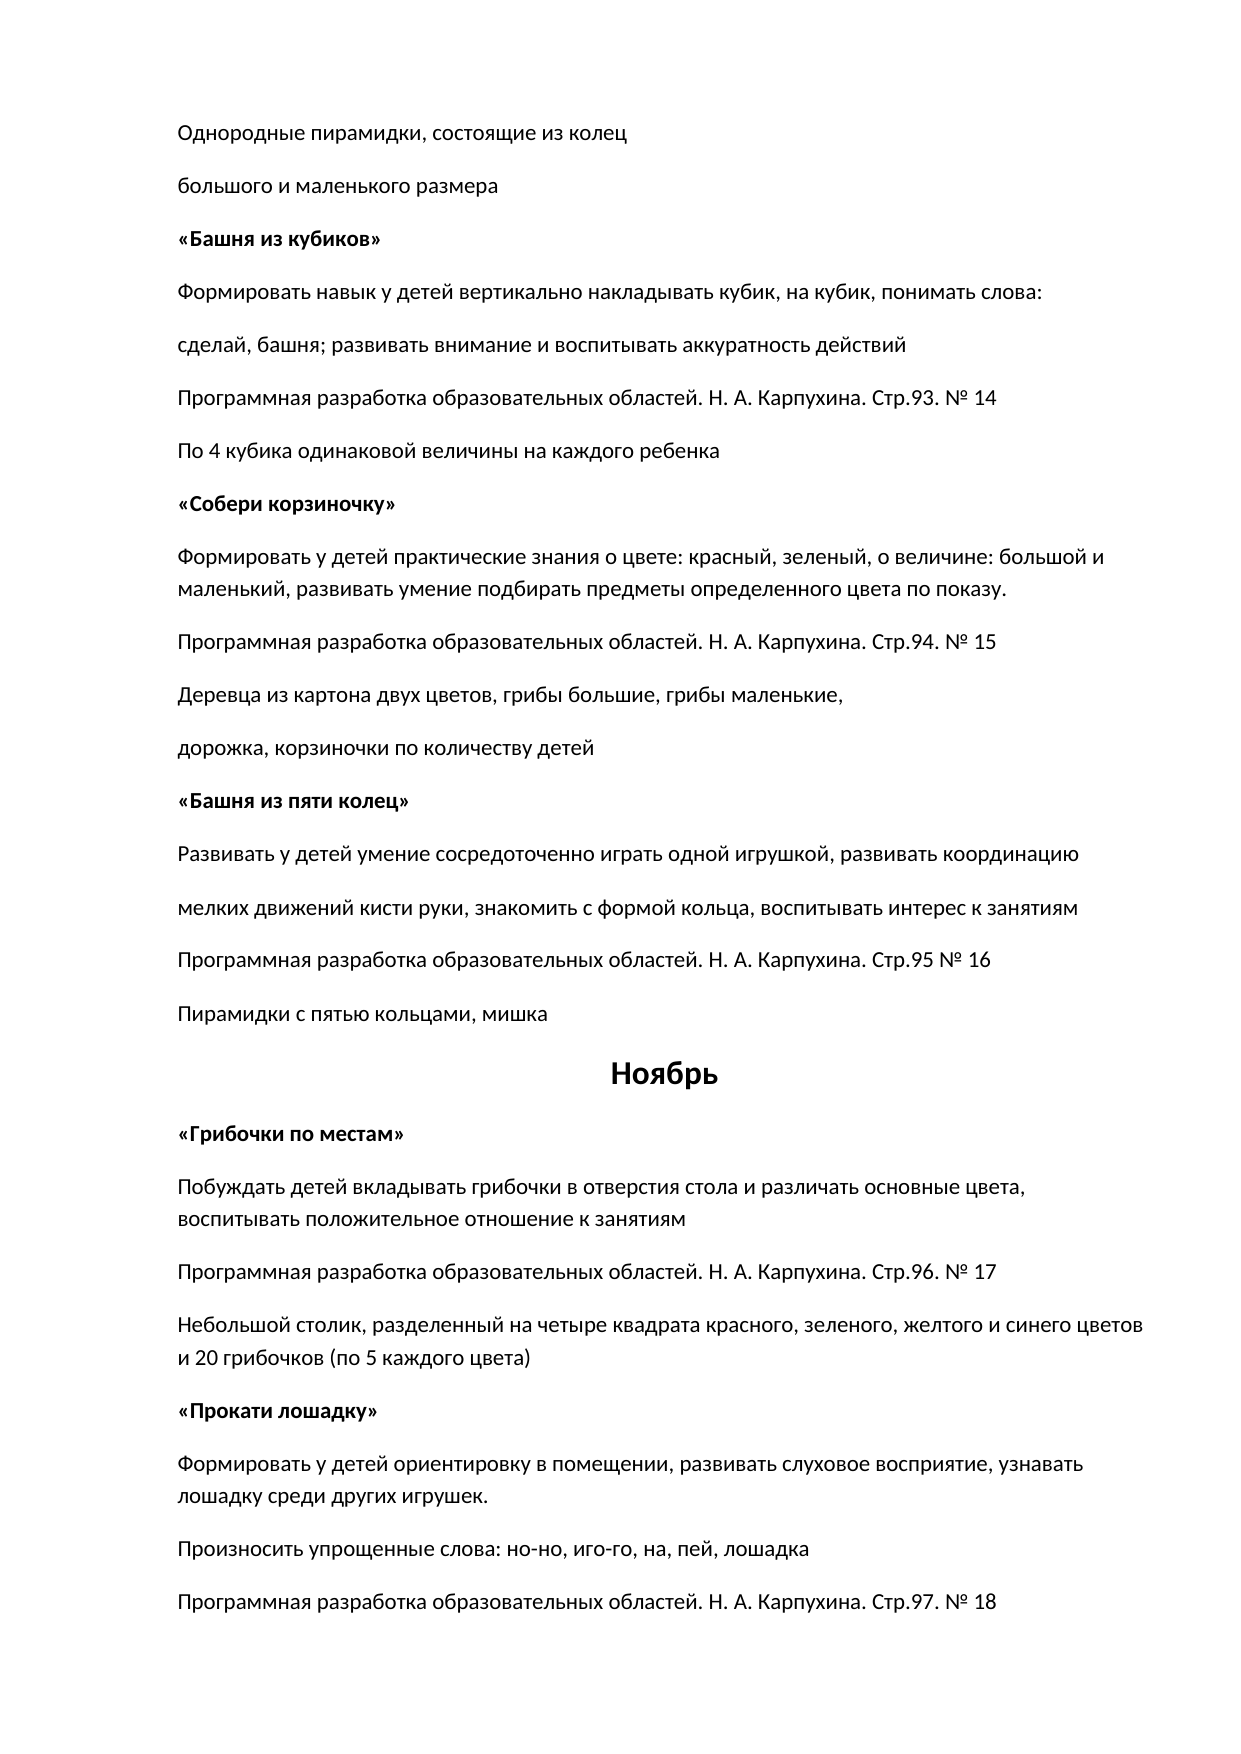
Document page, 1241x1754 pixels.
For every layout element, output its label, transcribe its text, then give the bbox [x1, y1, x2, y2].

text «Прокати лошадку» [177, 1396, 1152, 1424]
text Деревца из картона двух цветов, грибы большие, грибы маленькие, [177, 681, 1152, 708]
text Побуждать детей вкладывать грибочки в отверстия стола и различать основные цвета, воспитывать положительное отношение к занятиям [177, 1172, 1152, 1232]
text «Грибочки по местам» [177, 1119, 1152, 1147]
text По 4 кубика одинаковой величины на каждого ребенка [177, 436, 1152, 464]
text Пирамидки с пятью кольцами, мишка [177, 999, 1152, 1027]
text Программная разработка образовательных областей. Н. А. Карпухина. Стр.94. № 15 [177, 627, 1152, 656]
text Однородные пирамидки, состоящие из колец [177, 118, 1152, 146]
text мелких движений кисти руки, знакомить с формой кольца, воспитывать интерес к занятиям [177, 893, 1152, 921]
text Программная разработка образовательных областей. Н. А. Карпухина. Стр.95 № 16 [177, 946, 1152, 974]
text Формировать у детей практические знания о цвете: красный, зеленый, о величине: большой и маленький, развивать умение подбирать предметы определенного цвета по показу. [177, 542, 1152, 602]
text Программная разработка образовательных областей. Н. А. Карпухина. Стр.96. № 17 [177, 1257, 1152, 1286]
text дорожка, корзиночки по количеству детей [177, 733, 1152, 762]
text «Башня из кубиков» [177, 224, 1152, 252]
text «Башня из пяти колец» [177, 787, 1152, 814]
text Ноябрь [177, 1052, 1152, 1092]
text большого и маленького размера [177, 171, 1152, 199]
text Формировать у детей ориентировку в помещении, развивать слуховое восприятие, узнавать лошадку среди других игрушек. [177, 1449, 1152, 1509]
text Произносить упрощенные слова: но-но, иго-го, на, пей, лошадка [177, 1534, 1152, 1562]
text Программная разработка образовательных областей. Н. А. Карпухина. Стр.93. № 14 [177, 383, 1152, 411]
text Развивать у детей умение сосредоточенно играть одной игрушкой, развивать координацию [177, 839, 1152, 868]
text «Собери корзиночку» [177, 489, 1152, 517]
text Небольшой столик, разделенный на четыре квадрата красного, зеленого, желтого и синего цветов и 20 грибочков (по 5 каждого цвета) [177, 1311, 1152, 1371]
text сделай, башня; развивать внимание и воспитывать аккуратность действий [177, 330, 1152, 358]
text Программная разработка образовательных областей. Н. А. Карпухина. Стр.97. № 18 [177, 1587, 1152, 1615]
text Формировать навык у детей вертикально накладывать кубик, на кубик, понимать слова: [177, 277, 1152, 305]
